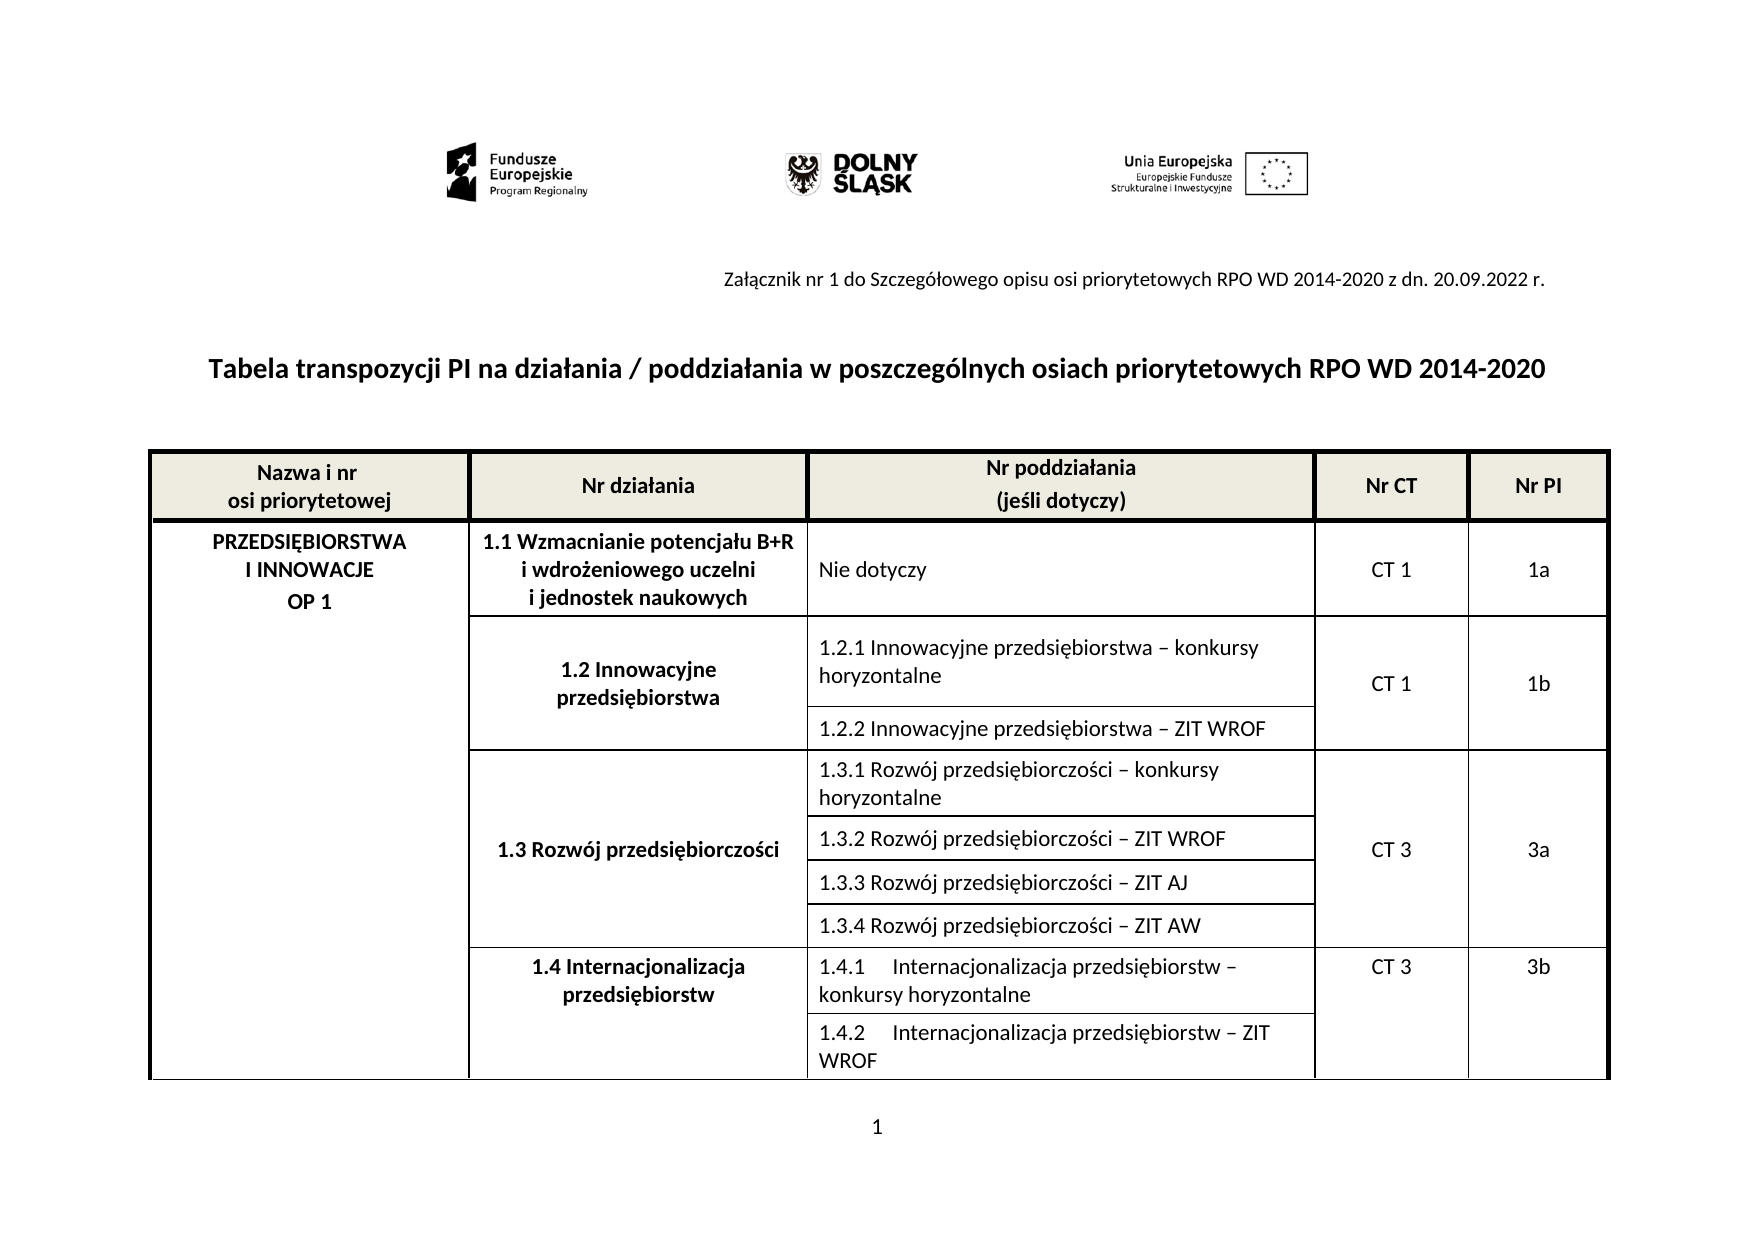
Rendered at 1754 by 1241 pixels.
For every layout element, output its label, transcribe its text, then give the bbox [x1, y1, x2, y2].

table_cell PRZEDSIĘBIORSTWA I INNOWACJE OP 1 [152, 519, 468, 1078]
table_cell CT 1 [1316, 617, 1468, 749]
table_cell 3a [1469, 751, 1606, 947]
table_cell CT 3 [1316, 751, 1468, 947]
text Tabela transpozycji PI na działania / poddziałania w poszczególnych osiach priorytetowych RPO WD 2014-2020 [148, 350, 1606, 385]
table_cell 1.2 Innowacyjne przedsiębiorstwa [470, 617, 807, 749]
table_header Nr poddziałania (jeśli dotyczy) [810, 454, 1312, 518]
table_cell 1.3.4 Rozwój przedsiębiorczości – ZIT AW [808, 905, 1314, 947]
table_cell 1.2.1 Innowacyjne przedsiębiorstwa – konkursy horyzontalne [808, 617, 1314, 706]
table_cell 1.2.2 Innowacyjne przedsiębiorstwa – ZIT WROF [808, 707, 1314, 749]
table_cell CT 3 [1316, 948, 1468, 1078]
table_cell 1a [1469, 523, 1606, 615]
text Załącznik nr 1 do Szczegółowego opisu osi priorytetowych RPO WD 2014-2020 z dn. 20.09.2022 r. [590, 266, 1606, 291]
table_cell 1.3.1 Rozwój przedsiębiorczości – konkursy horyzontalne [808, 751, 1314, 815]
table_cell 3b [1469, 948, 1606, 1078]
table_cell 1.4 Internacjonalizacja przedsiębiorstw [470, 948, 807, 1078]
table_header Nazwa i nr osi priorytetowej [152, 454, 467, 518]
table_header Nr działania [472, 454, 805, 518]
table_cell 1.4.1 Internacjonalizacja przedsiębiorstw – konkursy horyzontalne [808, 948, 1314, 1012]
table_cell 1b [1469, 617, 1606, 749]
table_cell 1.3 Rozwój przedsiębiorczości [470, 751, 807, 947]
table_header Nr PI [1471, 454, 1606, 518]
table_cell 1.4.2 Internacjonalizacja przedsiębiorstw – ZIT WROF [808, 1014, 1314, 1078]
table_cell 1.1 Wzmacnianie potencjału B+R i wdrożeniowego uczelni i jednostek naukowych [470, 523, 807, 615]
table_cell CT 1 [1316, 523, 1468, 615]
table_cell Nie dotyczy [808, 523, 1314, 615]
table_cell 1.3.2 Rozwój przedsiębiorczości – ZIT WROF [808, 817, 1314, 859]
table_header Nr CT [1317, 454, 1466, 518]
picture [387, 88, 1367, 252]
table_cell 1.3.3 Rozwój przedsiębiorczości – ZIT AJ [808, 861, 1314, 903]
